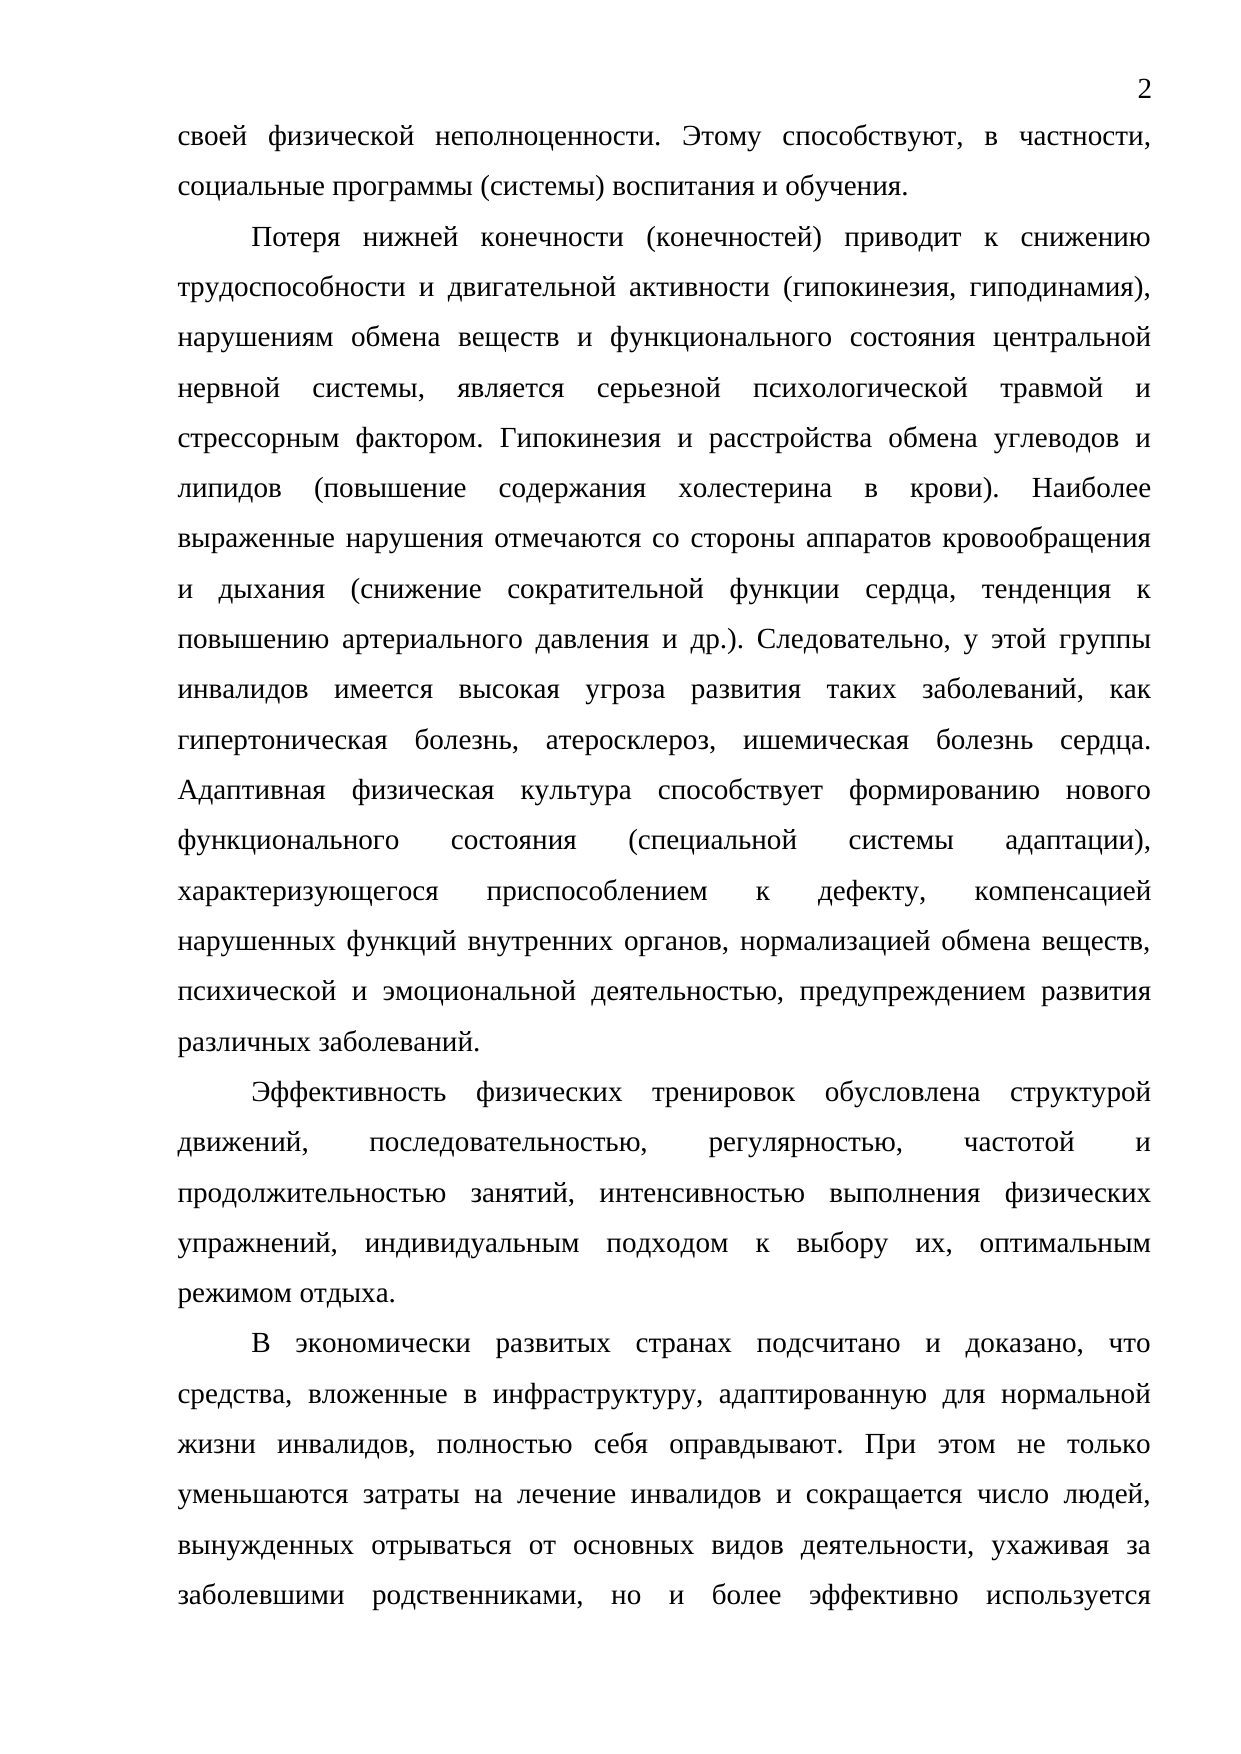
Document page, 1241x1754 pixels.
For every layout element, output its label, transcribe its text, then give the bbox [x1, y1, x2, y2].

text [177, 1326, 1152, 1611]
text Эффективность физических тренировок обусловлена структурой движений, последовательностью, регулярностью, частотой и продолжительностью занятий, интенсивностью выполнения физических упражнений, индивидуальным подходом к выбору их, оптимальным режимом отдыха. [177, 1074, 1152, 1309]
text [177, 118, 1152, 202]
text Потеря нижней конечности (конечностей) приводит к снижению трудоспособности и двигательной активности (гипокинезия, гиподинамия), нарушениям обмена веществ и функционального состояния центральной нервной системы, является серьезной психологической травмой и стрессорным фактором. Гипокинезия и расстройства обмена углеводов и липидов (повышение содержания холестерина в крови). Наиболее выраженные нарушения отмечаются со стороны аппаратов кровообращения и дыхания (снижение сократительной функции сердца, тенденция к повышению артериального давления и др.). Следовательно, у этой группы инвалидов имеется высокая угроза развития таких заболеваний, как гипертоническая болезнь, атеросклероз, ишемическая болезнь сердца. Адаптивная физическая культура способствует формированию нового функционального состояния (специальной системы адаптации), характеризующегося приспособлением к дефекту, компенсацией нарушенных функций внутренних органов, нормализацией обмена веществ, психической и эмоциональной деятельностью, предупреждением развития различных заболеваний. [177, 219, 1152, 1057]
